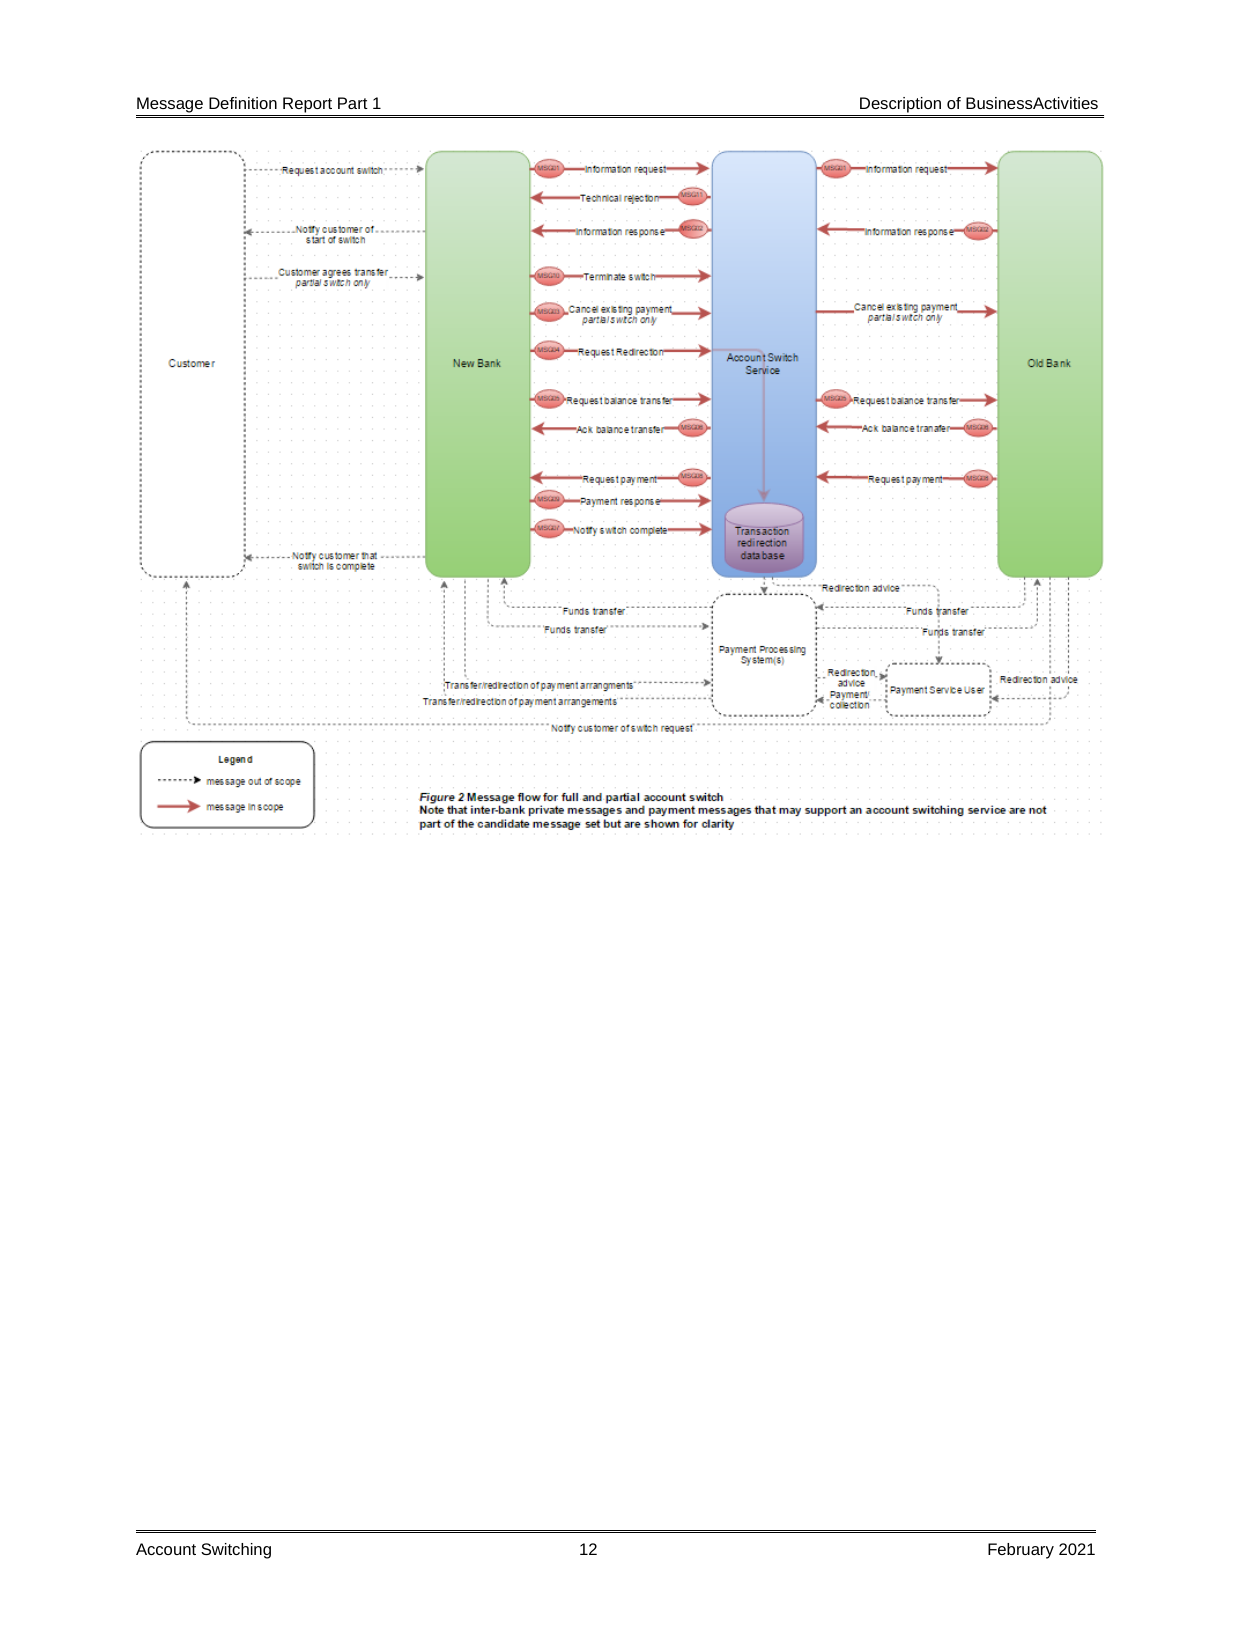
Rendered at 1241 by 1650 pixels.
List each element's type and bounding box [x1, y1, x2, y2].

picture [135, 146, 1105, 837]
